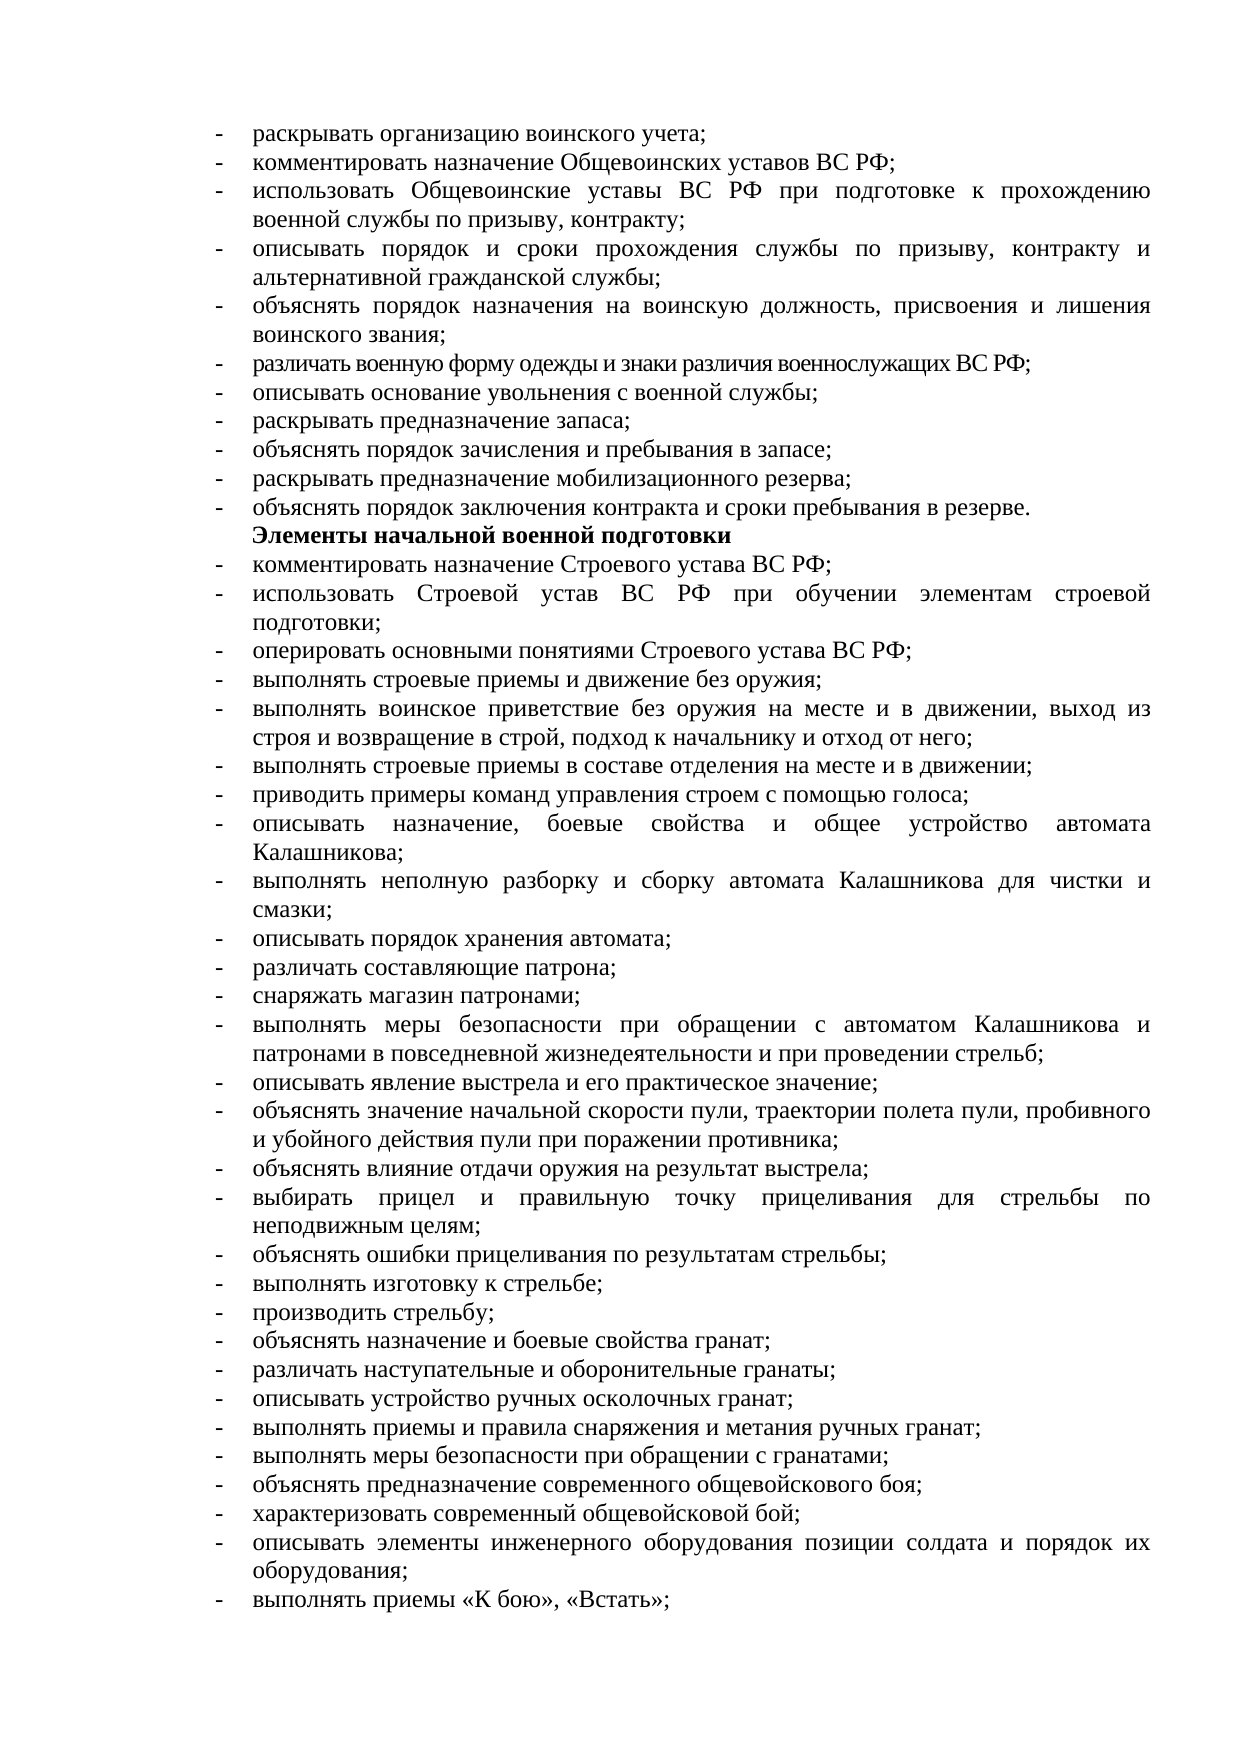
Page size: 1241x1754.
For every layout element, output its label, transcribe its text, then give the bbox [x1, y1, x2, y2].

list объяснять порядок зачисления и пребывания в запасе; [215, 434, 1152, 463]
text Элементы начальной военной подготовки [177, 521, 1152, 549]
list выполнять неполную разборку и сборку автомата Калашникова для чистки и смазки; [215, 866, 1152, 923]
list снаряжать магазин патронами; [215, 981, 1152, 1009]
list описывать устройство ручных осколочных гранат; [215, 1383, 1152, 1412]
list выполнять меры безопасности при обращении с автоматом Калашникова и патронами в повседневной жизнедеятельности и при проведении стрельб; [215, 1009, 1152, 1067]
list объяснять порядок назначения на воинскую должность, присвоения и лишения воинского звания; [215, 291, 1152, 348]
list объяснять предназначение современного общевойскового боя; [215, 1469, 1152, 1498]
list описывать элементы инженерного оборудования позиции солдата и порядок их оборудования; [215, 1527, 1152, 1584]
list различать составляющие патрона; [215, 952, 1152, 981]
list выполнять строевые приемы в составе отделения на месте и в движении; [215, 751, 1152, 779]
list комментировать назначение Общевоинских уставов ВС РФ; [215, 147, 1152, 176]
list раскрывать организацию воинского учета; [215, 118, 1152, 147]
list оперировать основными понятиями Строевого устава ВС РФ; [215, 636, 1152, 664]
list объяснять порядок заключения контракта и сроки пребывания в резерве. [215, 492, 1152, 521]
list выполнять изготовку к стрельбе; [215, 1268, 1152, 1297]
list выполнять приемы и правила снаряжения и метания ручных гранат; [215, 1412, 1152, 1441]
list объяснять влияние отдачи оружия на результат выстрела; [215, 1153, 1152, 1182]
list использовать Общевоинские уставы ВС РФ при подготовке к прохождению военной службы по призыву, контракту; [215, 176, 1152, 233]
list описывать порядок и сроки прохождения службы по призыву, контракту и альтернативной гражданской службы; [215, 233, 1152, 291]
list выполнять приемы «К бою», «Встать»; [215, 1584, 1152, 1613]
list различать наступательные и оборонительные гранаты; [215, 1354, 1152, 1383]
list выполнять меры безопасности при обращении с гранатами; [215, 1441, 1152, 1469]
list объяснять ошибки прицеливания по результатам стрельбы; [215, 1239, 1152, 1268]
list выбирать прицел и правильную точку прицеливания для стрельбы по неподвижным целям; [215, 1182, 1152, 1239]
list комментировать назначение Строевого устава ВС РФ; [215, 549, 1152, 578]
list описывать порядок хранения автомата; [215, 923, 1152, 952]
list характеризовать современный общевойсковой бой; [215, 1498, 1152, 1527]
list объяснять значение начальной скорости пули, траектории полета пули, пробивного и убойного действия пули при поражении противника; [215, 1096, 1152, 1153]
list описывать явление выстрела и его практическое значение; [215, 1067, 1152, 1096]
list раскрывать предназначение запаса; [215, 406, 1152, 434]
list объяснять назначение и боевые свойства гранат; [215, 1326, 1152, 1354]
list выполнять строевые приемы и движение без оружия; [215, 664, 1152, 693]
list использовать Строевой устав ВС РФ при обучении элементам строевой подготовки; [215, 578, 1152, 636]
list приводить примеры команд управления строем с помощью голоса; [215, 779, 1152, 808]
list выполнять воинское приветствие без оружия на месте и в движении, выход из строя и возвращение в строй, подход к начальнику и отход от него; [215, 693, 1152, 751]
list описывать назначение, боевые свойства и общее устройство автомата Калашникова; [215, 808, 1152, 866]
list различать военную форму одежды и знаки различия военнослужащих ВС РФ; [215, 348, 1152, 377]
list производить стрельбу; [215, 1297, 1152, 1326]
list раскрывать предназначение мобилизационного резерва; [215, 463, 1152, 492]
list описывать основание увольнения с военной службы; [215, 377, 1152, 406]
